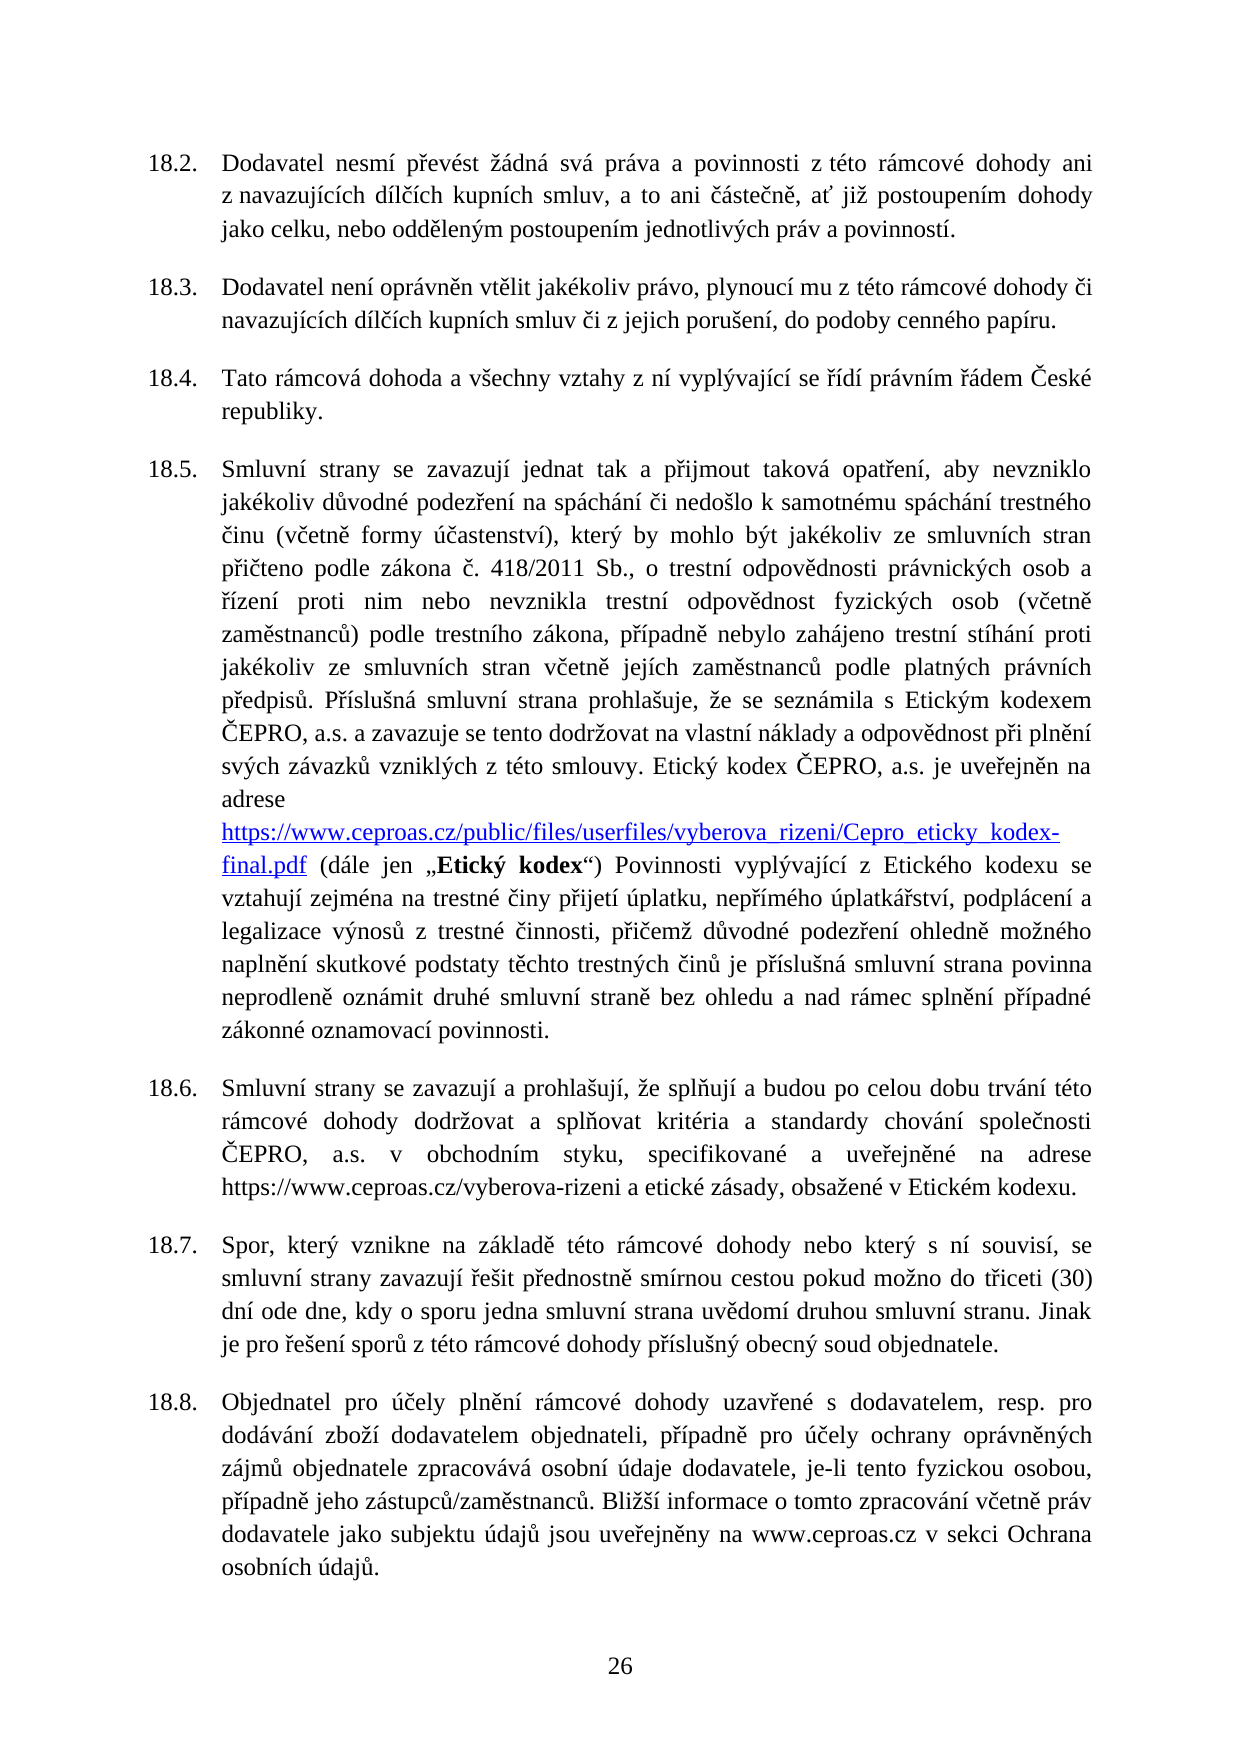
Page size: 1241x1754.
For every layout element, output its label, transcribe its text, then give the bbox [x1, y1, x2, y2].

subtitle Smluvní strany se zavazují a prohlašují, že splňují a budou po celou dobu trvání této rámcové dohody dodržovat a splňovat kritéria a standardy chování společnosti ČEPRO, a.s. v obchodním styku, specifikované a uveřejněné na adrese https://www.ceproas.cz/vyberova-rizeni a etické zásady, obsažené v Etickém kodexu. [148, 1073, 1093, 1201]
subtitle Tato rámcová dohoda a všechny vztahy z ní vyplývající se řídí právním řádem České republiky. [148, 363, 1093, 424]
subtitle Spor, který vznikne na základě této rámcové dohody nebo který s ní souvisí, se smluvní strany zavazují řešit přednostně smírnou cestou pokud možno do třiceti (30) dní ode dne, kdy o sporu jedna smluvní strana uvědomí druhou smluvní stranu. Jinak je pro řešení sporů z této rámcové dohody příslušný obecný soud objednatele. [148, 1230, 1093, 1358]
subtitle Dodavatel nesmí převést žádná svá práva a povinnosti z této rámcové dohody ani z navazujících dílčích kupních smluv, a to ani částečně, ať již postoupením dohody jako celku, nebo odděleným postoupením jednotlivých práv a povinností. [148, 148, 1093, 242]
subtitle Objednatel pro účely plnění rámcové dohody uzavřené s dodavatelem, resp. pro dodávání zboží dodavatelem objednateli, případně pro účely ochrany oprávněných zájmů objednatele zpracovává osobní údaje dodavatele, je-li tento fyzickou osobou, případně jeho zástupců/zaměstnanců. Bližší informace o tomto zpracování včetně práv dodavatele jako subjektu údajů jsou uveřejněny na www.ceproas.cz v sekci Ochrana osobních údajů. [148, 1387, 1093, 1581]
subtitle Dodavatel není oprávněn vtělit jakékoliv právo, plynoucí mu z této rámcové dohody či navazujících dílčích kupních smluv či z jejich porušení, do podoby cenného papíru. [148, 272, 1093, 333]
subtitle Smluvní strany se zavazují jednat tak a přijmout taková opatření, aby nevzniklo jakékoliv důvodné podezření na spáchání či nedošlo k samotnému spáchání trestného činu (včetně formy účastenství), který by mohlo být jakékoliv ze smluvních stran přičteno podle zákona č. 418/2011 Sb., o trestní odpovědnosti právnických osob a řízení proti nim nebo nevznikla trestní odpovědnost fyzických osob (včetně zaměstnanců) podle trestního zákona, případně nebylo zahájeno trestní stíhání proti jakékoliv ze smluvních stran včetně jejích zaměstnanců podle platných právních předpisů. Příslušná smluvní strana prohlašuje, že se seznámila s Etickým kodexem ČEPRO, a.s. a zavazuje se tento dodržovat na vlastní náklady a odpovědnost při plnění svých závazků vzniklých z této smlouvy. Etický kodex ČEPRO, a.s. je uveřejněn na adrese https://www.ceproas.cz/public/files/userfiles/vyberova_rizeni/Cepro_eticky_kodex-final.pdf (dále jen „Etický kodex“) Povinnosti vyplývající z Etického kodexu se vztahují zejména na trestné činy přijetí úplatku, nepřímého úplatkářství, podplácení a legalizace výnosů z trestné činnosti, přičemž důvodné podezření ohledně možného naplnění skutkové podstaty těchto trestných činů je příslušná smluvní strana povinna neprodleně oznámit druhé smluvní straně bez ohledu a nad rámec splnění případné zákonné oznamovací povinnosti. [148, 454, 1093, 1044]
